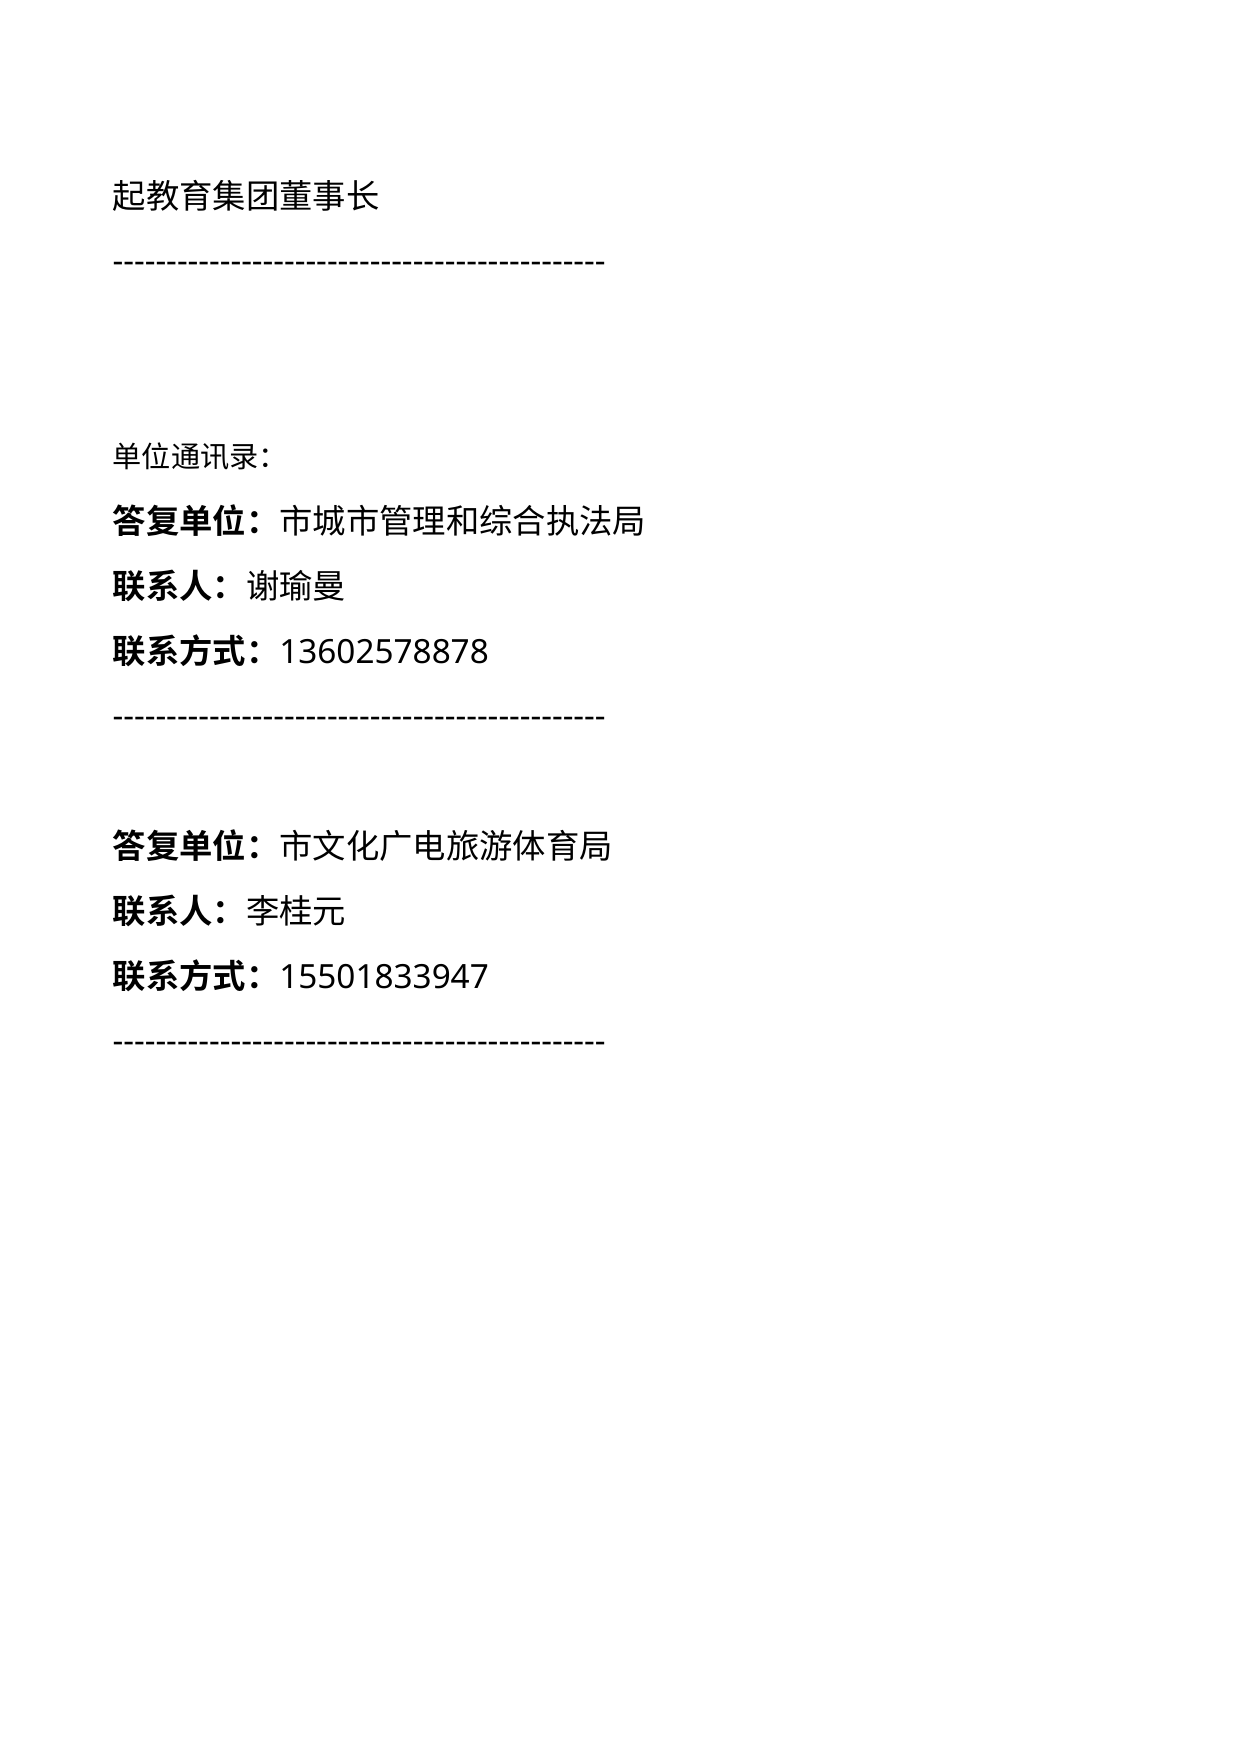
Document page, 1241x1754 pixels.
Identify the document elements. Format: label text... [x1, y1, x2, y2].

text 单位通讯录： [112, 422, 1128, 487]
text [112, 162, 1128, 227]
text 联系人：李桂元 [112, 877, 1128, 942]
text 联系方式：15501833947 [112, 942, 1128, 1007]
text 联系方式：13602578878 [112, 617, 1128, 682]
text ---------------------------------------------- [112, 1007, 1128, 1072]
text 答复单位：市城市管理和综合执法局 [112, 487, 1128, 552]
text 联系人：谢瑜曼 [112, 552, 1128, 617]
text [112, 227, 1128, 292]
text ---------------------------------------------- [112, 682, 1128, 747]
text 答复单位：市文化广电旅游体育局 [112, 812, 1128, 877]
